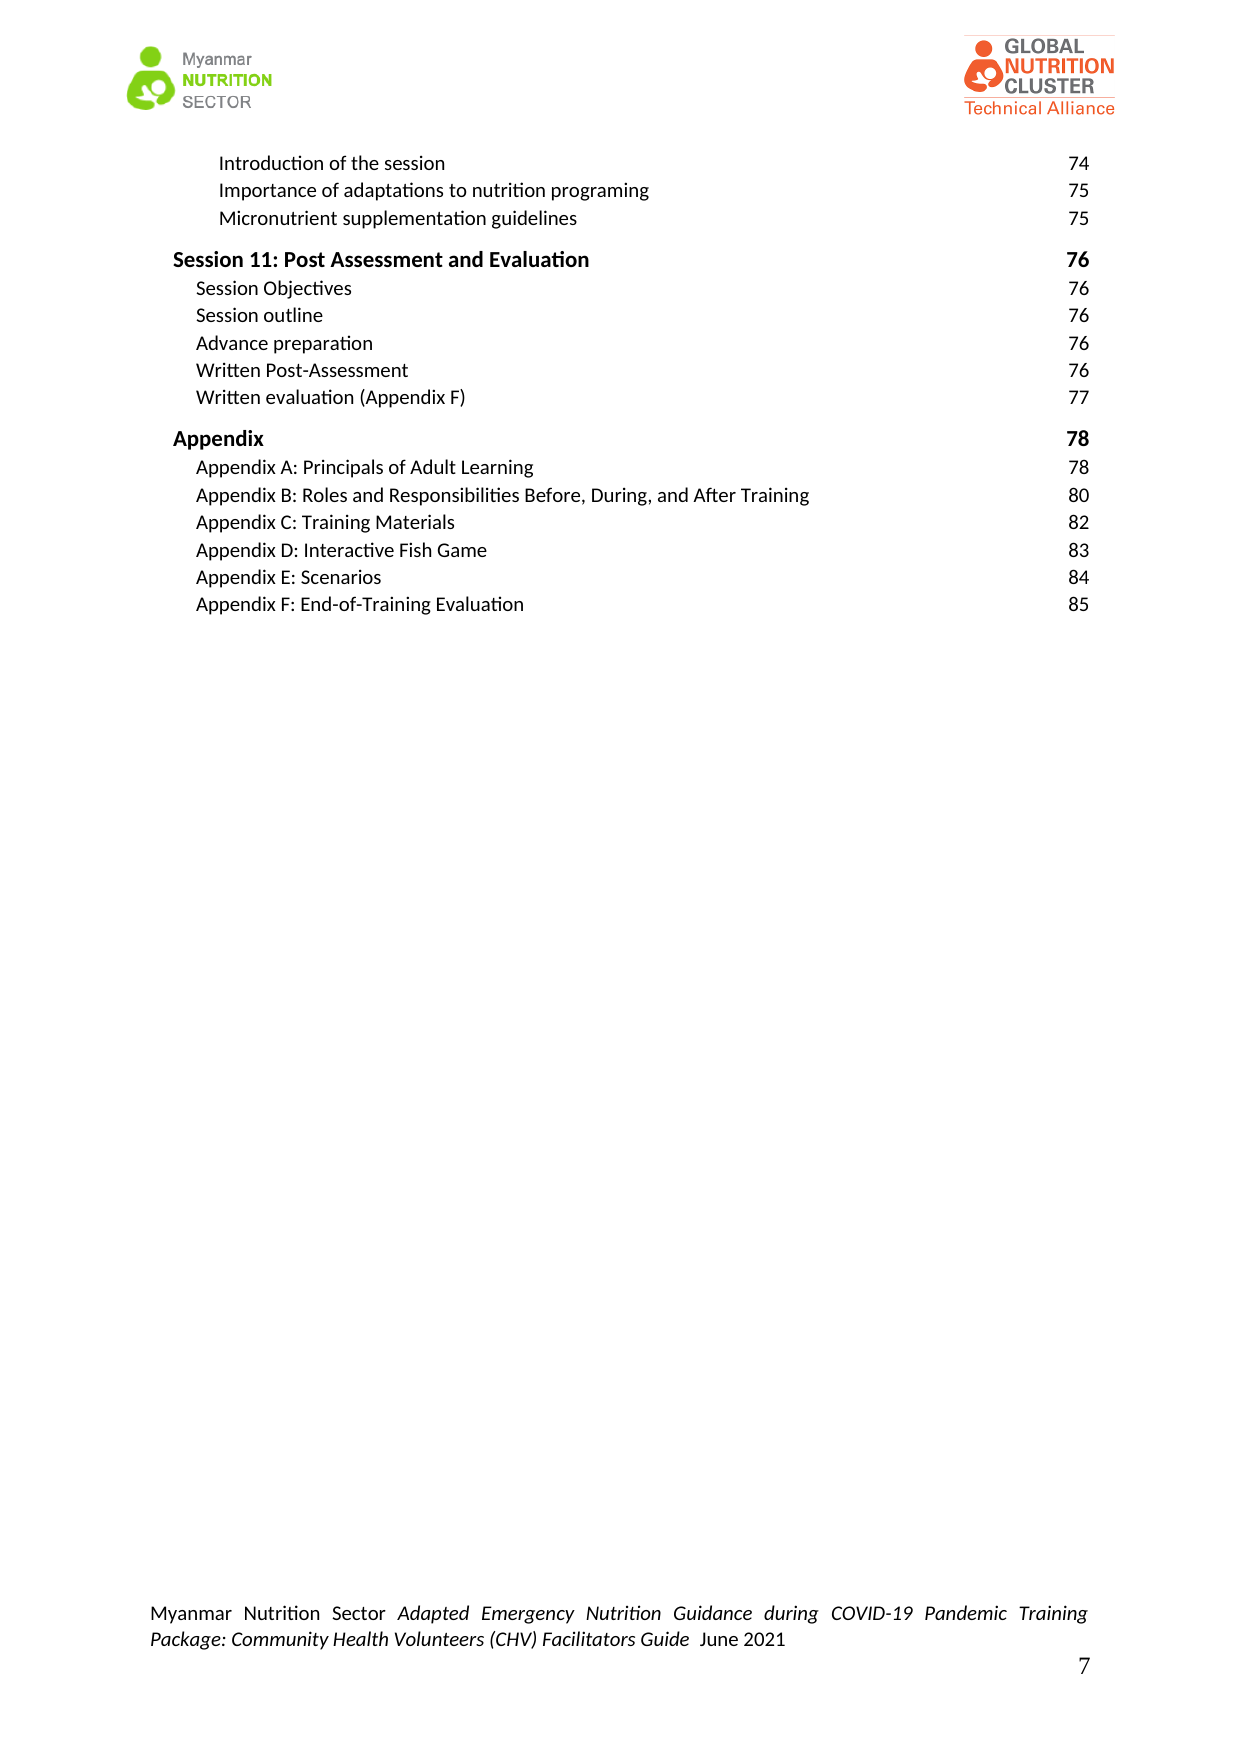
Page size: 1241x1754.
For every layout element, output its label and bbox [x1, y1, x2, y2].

picture [964, 35, 1115, 119]
picture [109, 35, 299, 134]
